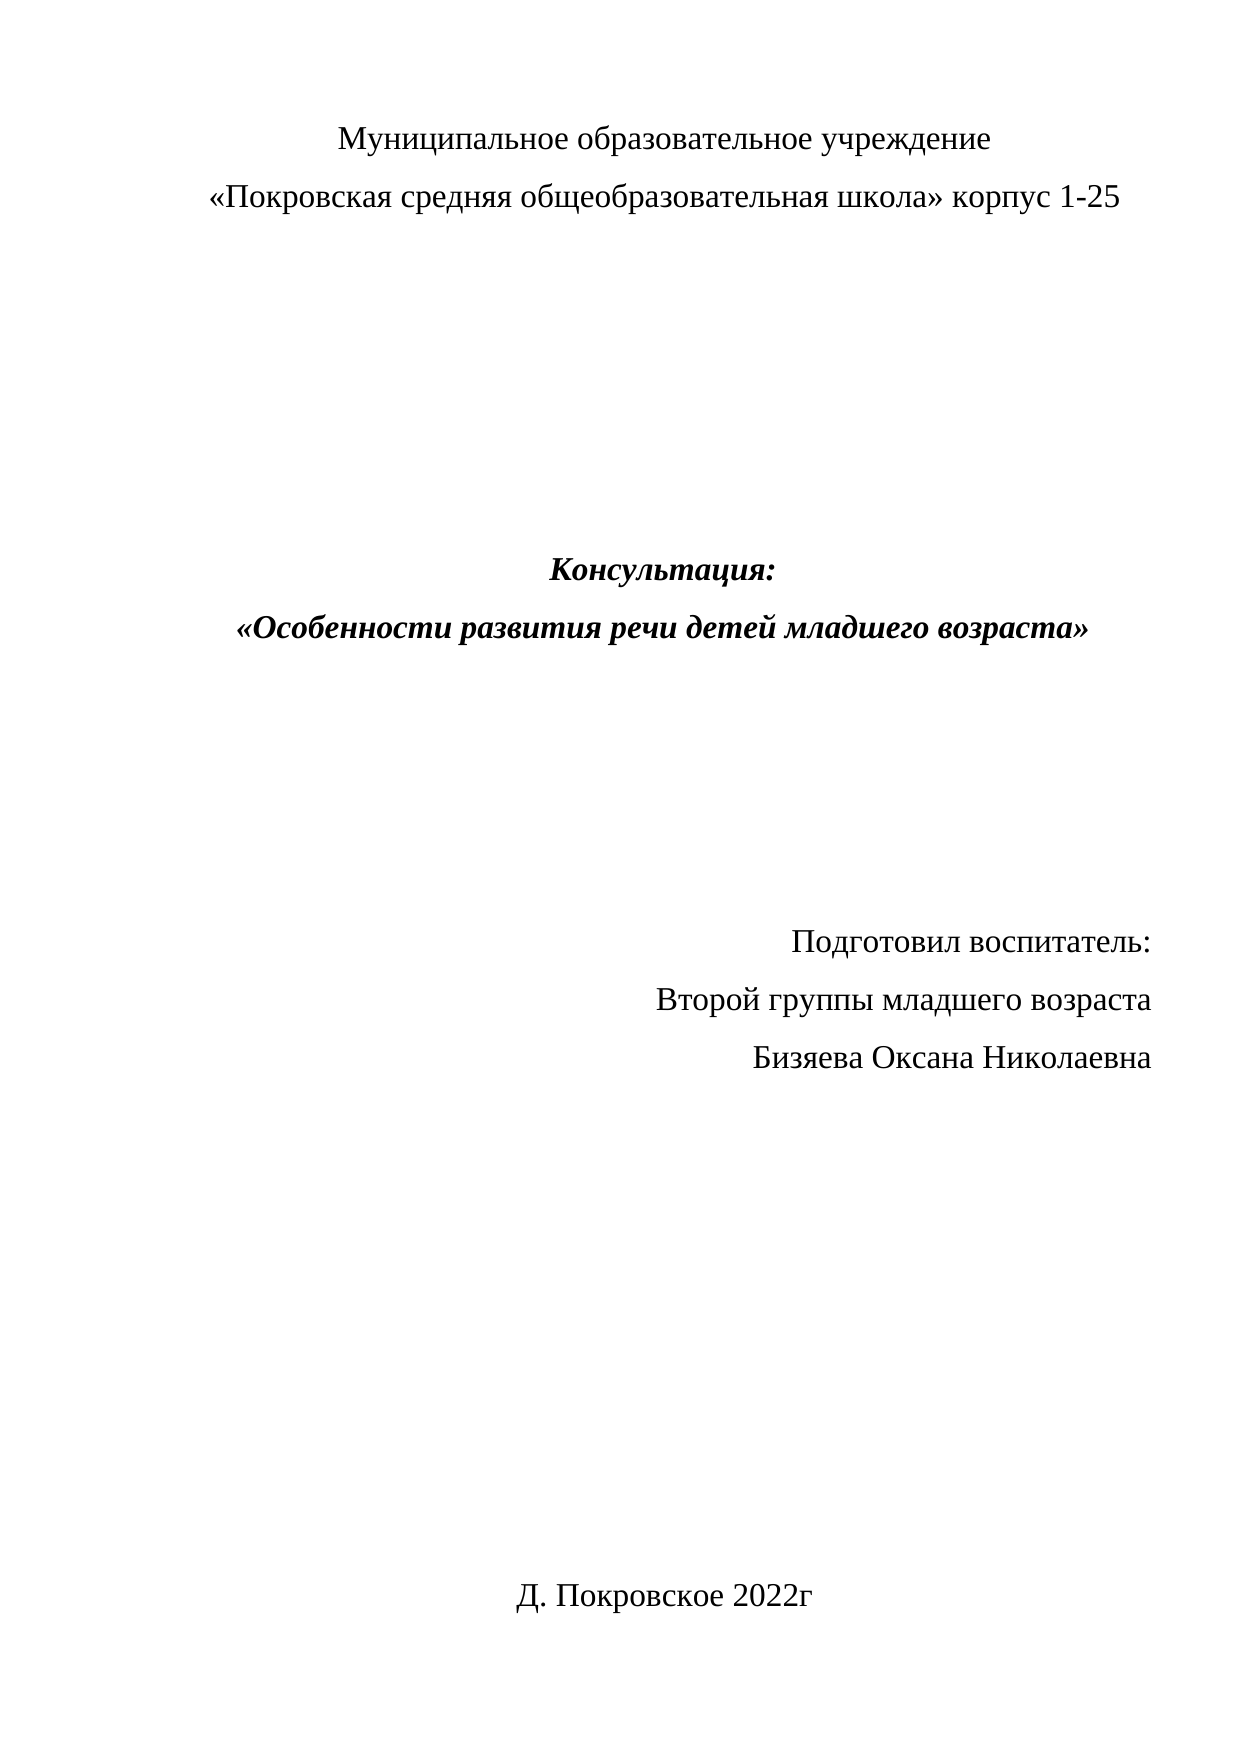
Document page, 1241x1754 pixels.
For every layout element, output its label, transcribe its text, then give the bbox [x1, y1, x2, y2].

text «Покровская средняя общеобразовательная школа» корпус 1-25 [177, 176, 1152, 214]
text Бизяева Оксана Николаевна [177, 1038, 1152, 1076]
text Муниципальное образовательное учреждение [177, 118, 1152, 156]
text Д. Покровское 2022г [177, 1576, 1152, 1614]
text Второй группы младшего возраста [177, 979, 1152, 1018]
text Подготовил воспитатель: [177, 922, 1152, 960]
text «Особенности развития речи детей младшего возраста» [177, 607, 1152, 645]
text Консультация: [177, 549, 1152, 587]
